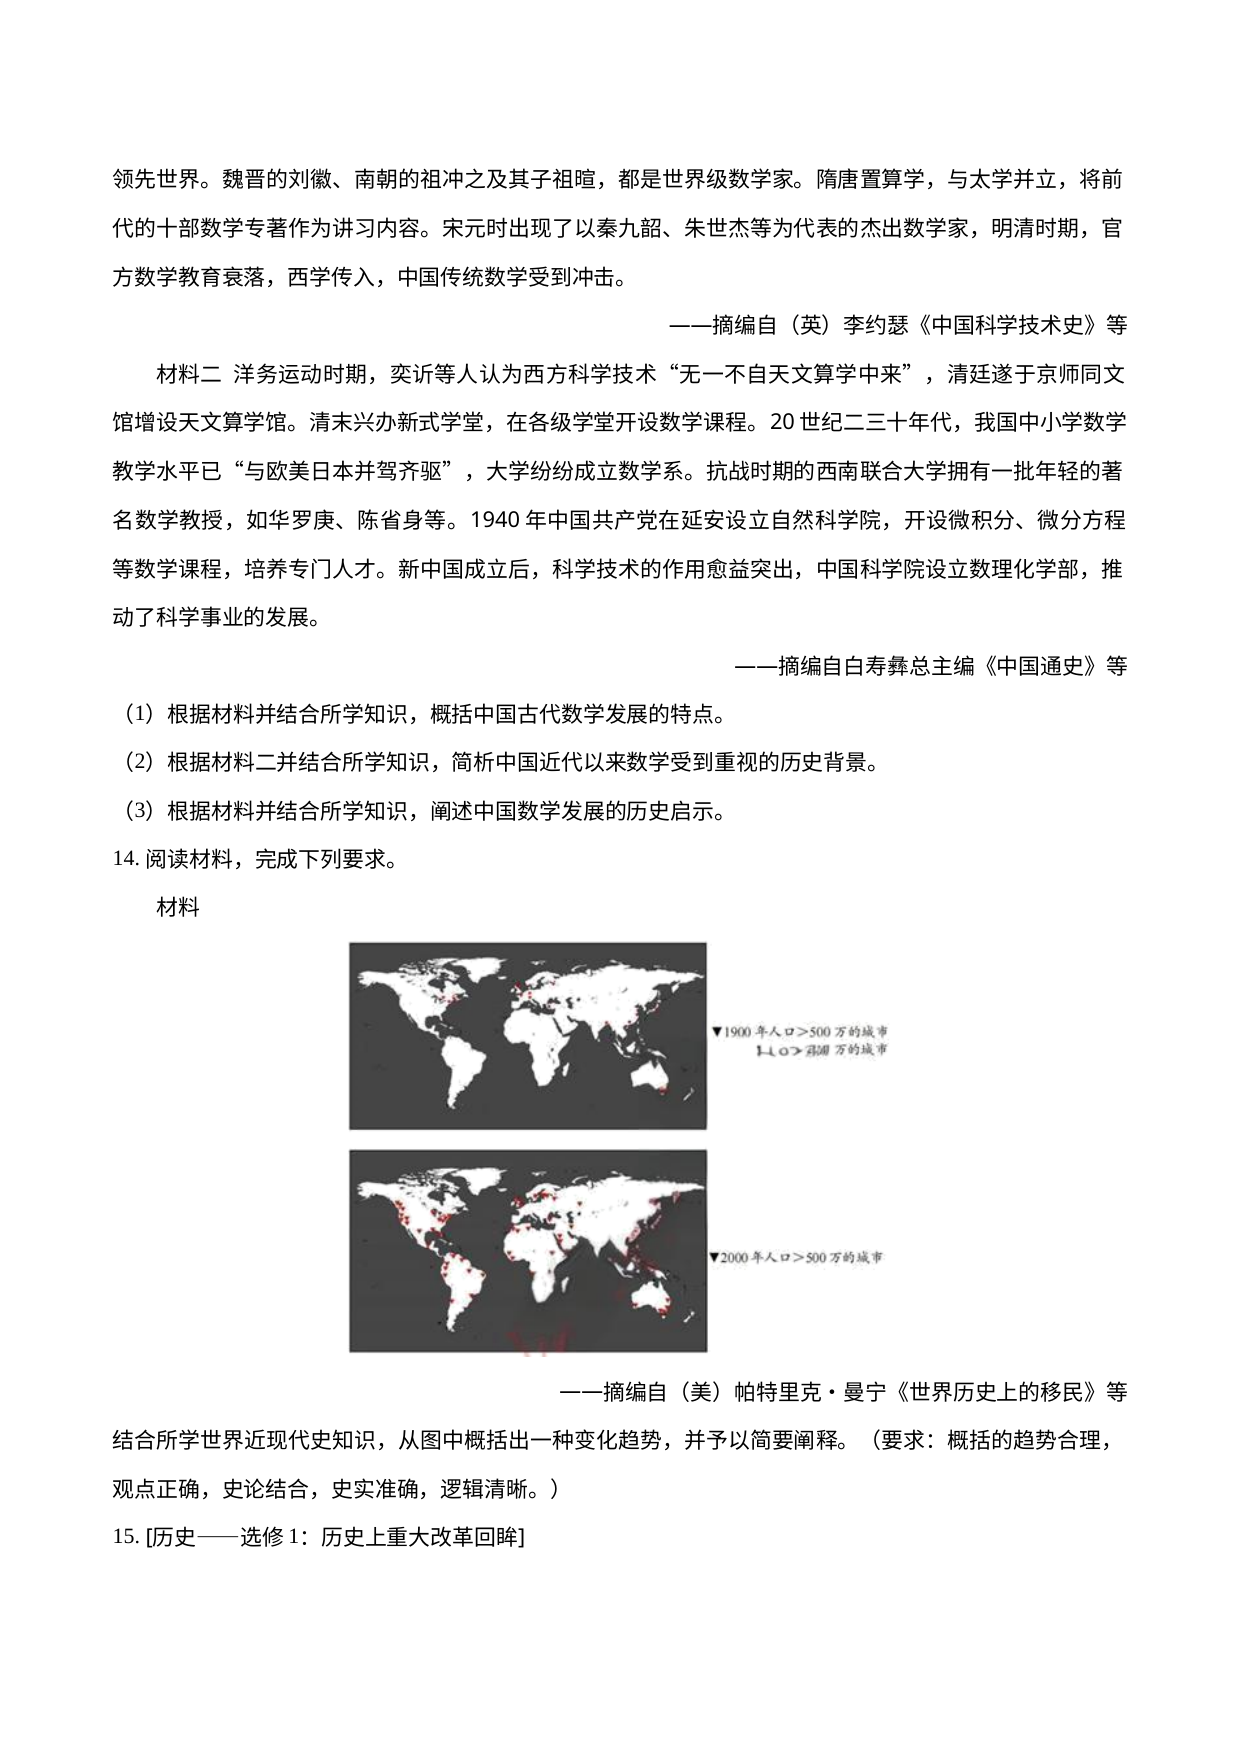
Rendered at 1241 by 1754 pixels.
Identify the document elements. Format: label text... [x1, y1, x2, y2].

text 结合所学世界近现代史知识，从图中概括出一种变化趋势，并予以简要阐释。（要求：概括的趋势合理，观点正确，史论结合，史实准确，逻辑清晰。） [112, 1422, 1128, 1504]
text （1）根据材料并结合所学知识，概括中国古代数学发展的特点。 [112, 697, 1128, 729]
text （3）根据材料并结合所学知识，阐述中国数学发展的历史启示。 [112, 793, 1128, 826]
text 材料二 洋务运动时期，奕䜣等人认为西方科学技术“无一不自天文算学中来”，清廷遂于京师同文馆增设天文算学馆。清末兴办新式学堂，在各级学堂开设数学课程。20世纪二三十年代，我国中小学数学教学水平已“与欧美日本并驾齐驱”，大学纷纷成立数学系。抗战时期的西南联合大学拥有一批年轻的著名数学教授，如华罗庚、陈省身等。1940年中国共产党在延安设立自然科学院，开设微积分、微分方程等数学课程，培养专门人才。新中国成立后，科学技术的作用愈益突出，中国科学院设立数理化学部，推动了科学事业的发展。 [112, 356, 1128, 632]
picture [347, 938, 893, 1357]
text ——摘编自白寿彝总主编《中国通史》等 [112, 648, 1128, 681]
text ——摘编自（英）李约瑟《中国科学技术史》等 [112, 308, 1128, 340]
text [112, 162, 1128, 292]
text 15. [历史——选修1：历史上重大改革回眸] [112, 1519, 1128, 1552]
text 14. 阅读材料，完成下列要求。 [112, 842, 1128, 874]
text （2）根据材料二并结合所学知识，简析中国近代以来数学受到重视的历史背景。 [112, 745, 1128, 777]
text 材料 [112, 890, 1128, 922]
text ——摘编自（美）帕特里克•曼宁《世界历史上的移民》等 [112, 1374, 1128, 1407]
